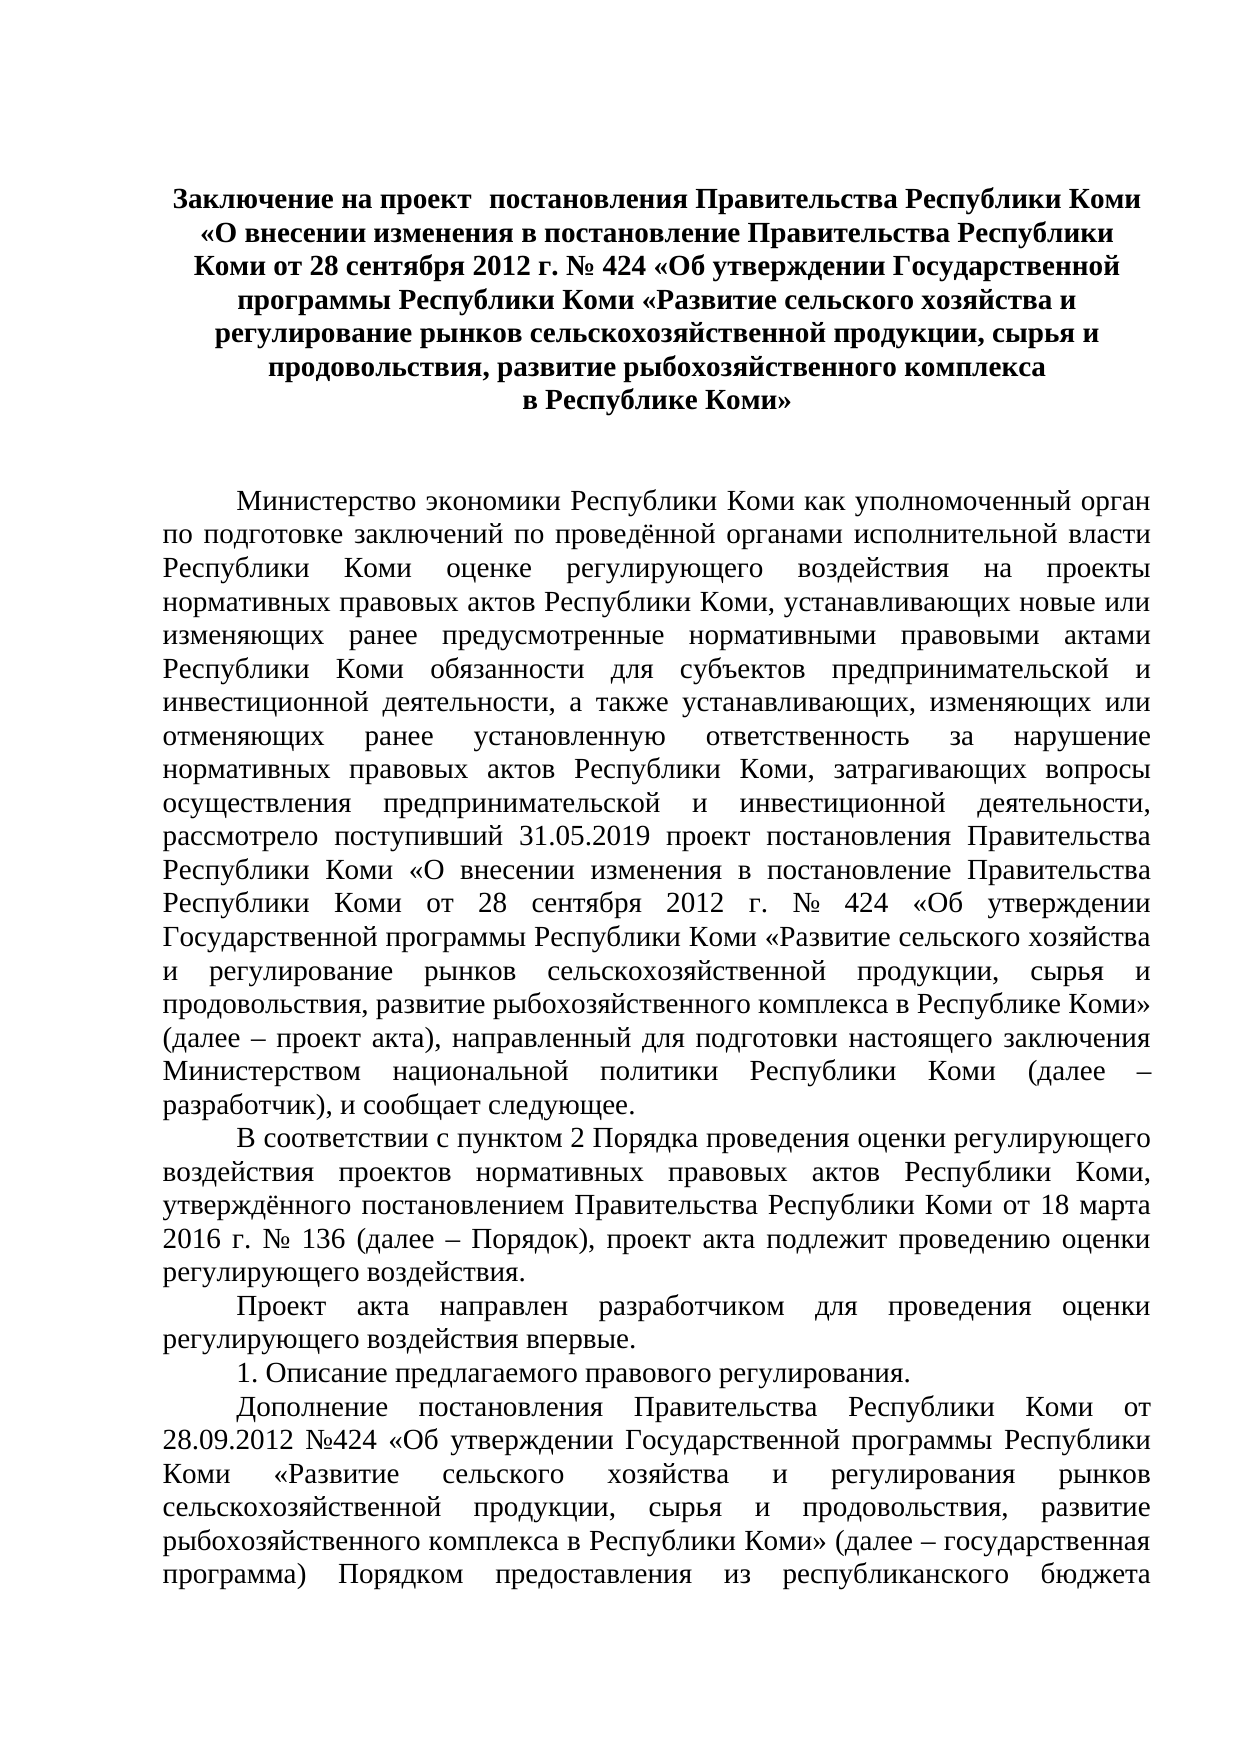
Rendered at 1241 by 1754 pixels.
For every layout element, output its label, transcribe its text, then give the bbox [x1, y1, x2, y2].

list Описание предлагаемого правового регулирования. [162, 1355, 1152, 1389]
text Министерство экономики Республики Коми как уполномоченный орган по подготовке заключений по проведённой органами исполнительной власти Республики Коми оценке регулирующего воздействия на проекты нормативных правовых актов Республики Коми, устанавливающих новые или изменяющих ранее предусмотренные нормативными правовыми актами Республики Коми обязанности для субъектов предпринимательской и инвестиционной деятельности, а также устанавливающих, изменяющих или отменяющих ранее установленную ответственность за нарушение нормативных правовых актов Республики Коми, затрагивающих вопросы осуществления предпринимательской и инвестиционной деятельности, рассмотрело поступивший 31.05.2019 проект постановления Правительства Республики Коми «О внесении изменения в постановление Правительства Республики Коми от 28 сентября 2012 г. № 424 «Об утверждении Государственной программы Республики Коми «Развитие сельского хозяйства и регулирование рынков сельскохозяйственной продукции, сырья и продовольствия, развитие рыбохозяйственного комплекса в Республике Коми» (далее – проект акта), направленный для подготовки настоящего заключения Министерством национальной политики Республики Коми (далее – разработчик), и сообщает следующее. [162, 483, 1152, 1120]
text Проект акта направлен разработчиком для проведения оценки регулирующего воздействия впервые. [162, 1288, 1152, 1355]
text Заключение на проект постановления Правительства Республики Коми «О внесении изменения в постановление Правительства Республики Коми от 28 сентября 2012 г. № 424 «Об утверждении Государственной программы Республики Коми «Развитие сельского хозяйства и регулирование рынков сельскохозяйственной продукции, сырья и продовольствия, развитие рыбохозяйственного комплекса [162, 181, 1152, 382]
text в Республике Коми» [162, 382, 1152, 416]
text В соответствии с пунктом 2 Порядка проведения оценки регулирующего воздействия проектов нормативных правовых актов Республики Коми, утверждённого постановлением Правительства Республики Коми от 18 марта 2016 г. № 136 (далее – Порядок), проект акта подлежит проведению оценки регулирующего воздействия. [162, 1120, 1152, 1288]
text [162, 1389, 1152, 1590]
